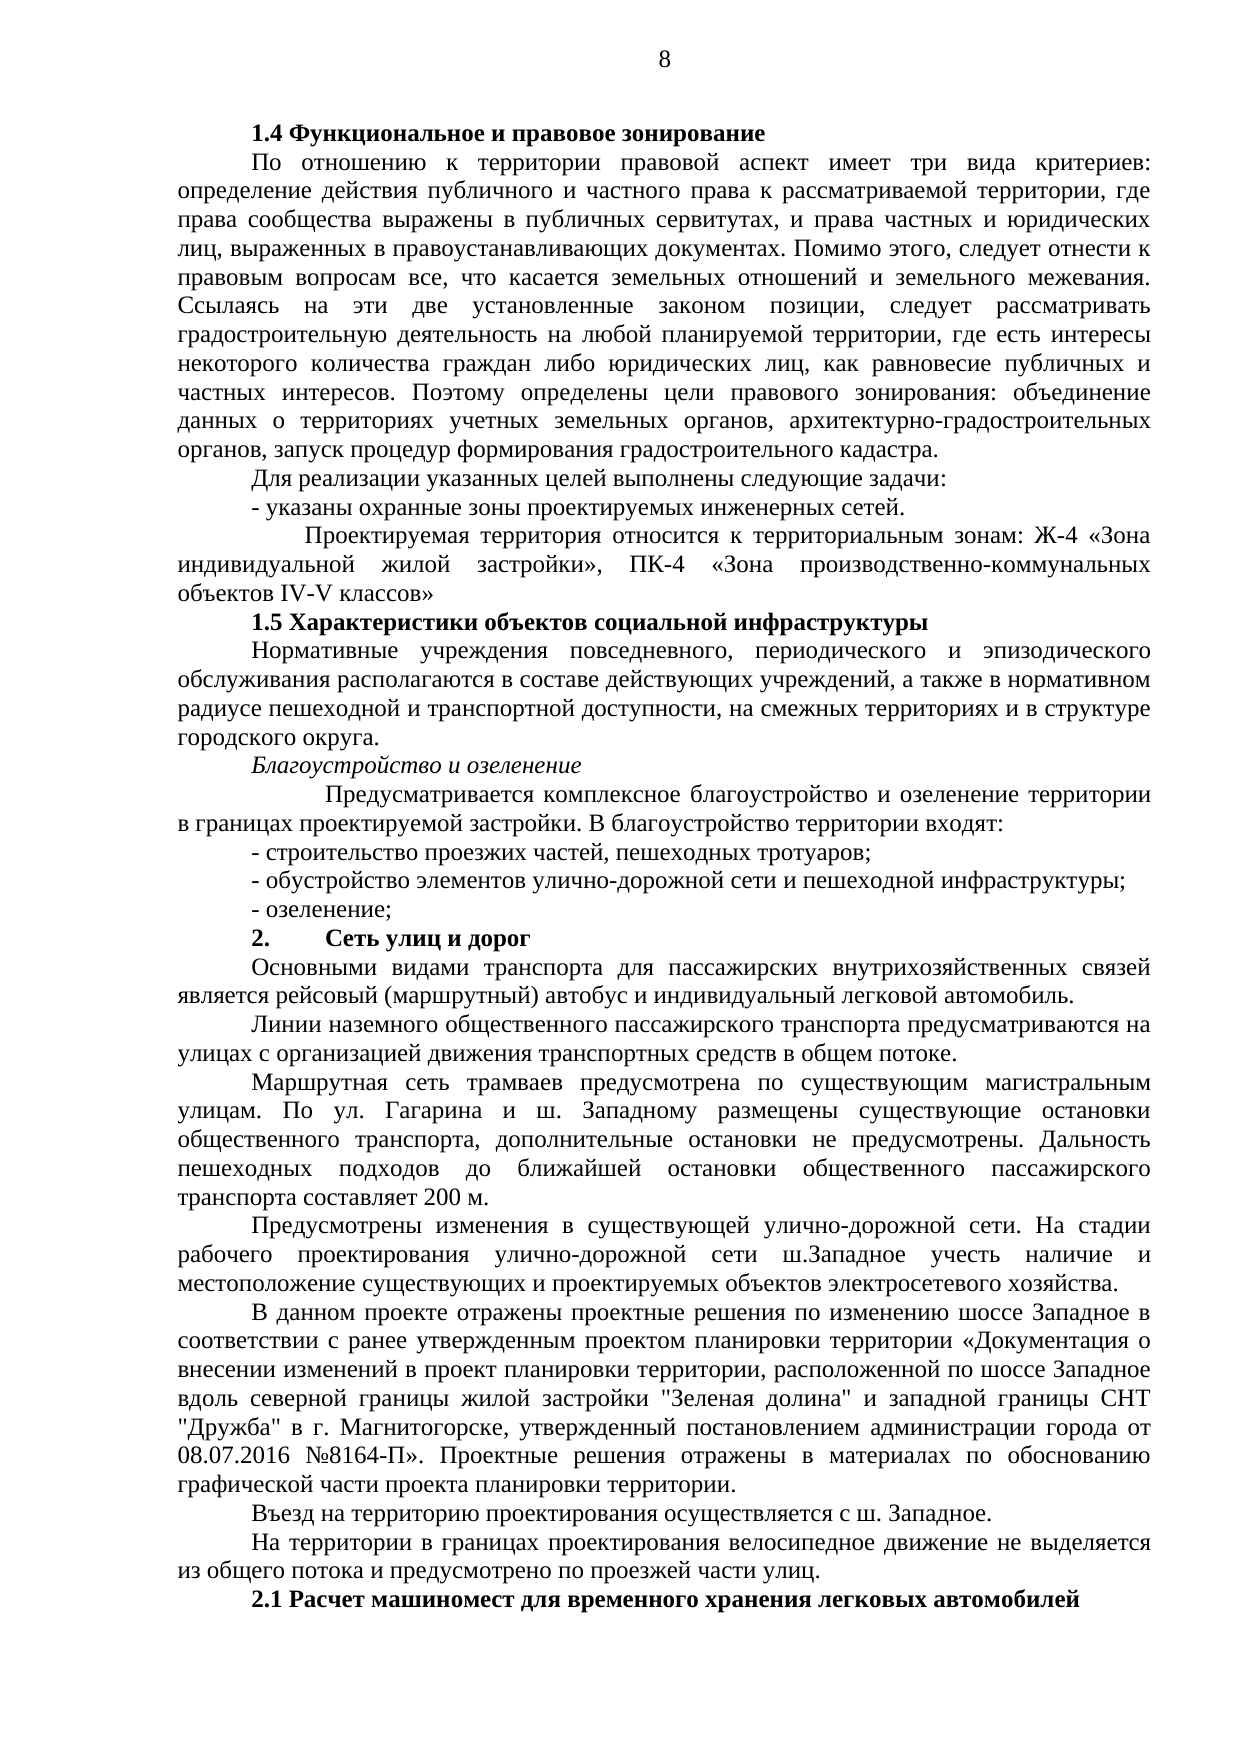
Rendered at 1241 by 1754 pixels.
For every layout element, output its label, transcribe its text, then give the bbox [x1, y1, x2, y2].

text - строительство проезжих частей, пешеходных тротуаров; [177, 837, 1152, 866]
text 2.1 Расчет машиномест для временного хранения легковых автомобилей [177, 1584, 1152, 1613]
text Маршрутная сеть трамваев предусмотрена по существующим магистральным улицам. По ул. Гагарина и ш. Западному размещены существующие остановки общественного транспорта, дополнительные остановки не предусмотрены. Дальность пешеходных подходов до ближайшей остановки общественного пассажирского транспорта составляет 200 м. [177, 1067, 1152, 1211]
text Предусматривается комплексное благоустройство и озеленение территории в границах проектируемой застройки. В благоустройство территории входят: [177, 779, 1152, 837]
text Проектируемая территория относится к территориальным зонам: Ж-4 «Зона индивидуальной жилой застройки», ПК-4 «Зона производственно-коммунальных объектов IV-V классов» [177, 521, 1152, 607]
text Основными видами транспорта для пассажирских внутрихозяйственных связей является рейсовый (маршрутный) автобус и индивидуальный легковой автомобиль. [177, 952, 1152, 1009]
subtitle Сеть улиц и дорог [177, 923, 1152, 952]
text - озеленение; [177, 894, 1152, 923]
text - указаны охранные зоны проектируемых инженерных сетей. [177, 492, 1152, 521]
text - обустройство элементов улично-дорожной сети и пешеходной инфраструктуры; [177, 866, 1152, 894]
text Для реализации указанных целей выполнены следующие задачи: [177, 463, 1152, 492]
text Линии наземного общественного пассажирского транспорта предусматриваются на улицах с организацией движения транспортных средств в общем потоке. [177, 1009, 1152, 1067]
text Предусмотрены изменения в существующей улично-дорожной сети. На стадии рабочего проектирования улично-дорожной сети ш.Западное учесть наличие и местоположение существующих и проектируемых объектов электросетевого хозяйства. [177, 1211, 1152, 1297]
subtitle 1.5 Характеристики объектов социальной инфраструктуры [177, 607, 1152, 636]
text В данном проекте отражены проектные решения по изменению шоссе Западное в соответствии с ранее утвержденным проектом планировки территории «Документация о внесении изменений в проект планировки территории, расположенной по шоссе Западное вдоль северной границы жилой застройки "Зеленая долина" и западной границы СНТ "Дружба" в г. Магнитогорске, утвержденный постановлением администрации города от 08.07.2016 №8164-П». Проектные решения отражены в материалах по обоснованию графической части проекта планировки территории. [177, 1297, 1152, 1498]
text На территории в границах проектирования велосипедное движение не выделяется из общего потока и предусмотрено по проезжей части улиц. [177, 1527, 1152, 1584]
text По отношению к территории правовой аспект имеет три вида критериев: определение действия публичного и частного права к рассматриваемой территории, где права сообщества выражены в публичных сервитутах, и права частных и юридических лиц, выраженных в правоустанавливающих документах. Помимо этого, следует отнести к правовым вопросам все, что касается земельных отношений и земельного межевания. Ссылаясь на эти две установленные законом позиции, следует рассматривать градостроительную деятельность на любой планируемой территории, где есть интересы некоторого количества граждан либо юридических лиц, как равновесие публичных и частных интересов. Поэтому определены цели правового зонирования: объединение данных о территориях учетных земельных органов, архитектурно-градостроительных органов, запуск процедур формирования градостроительного кадастра. [177, 147, 1152, 463]
subtitle 1.4 Функциональное и правовое зонирование [177, 118, 1152, 147]
text Благоустройство и озеленение [177, 751, 1152, 779]
text Въезд на территорию проектирования осуществляется с ш. Западное. [177, 1498, 1152, 1527]
text Нормативные учреждения повседневного, периодического и эпизодического обслуживания располагаются в составе действующих учреждений, а также в нормативном радиусе пешеходной и транспортной доступности, на смежных территориях и в структуре городского округа. [177, 636, 1152, 751]
